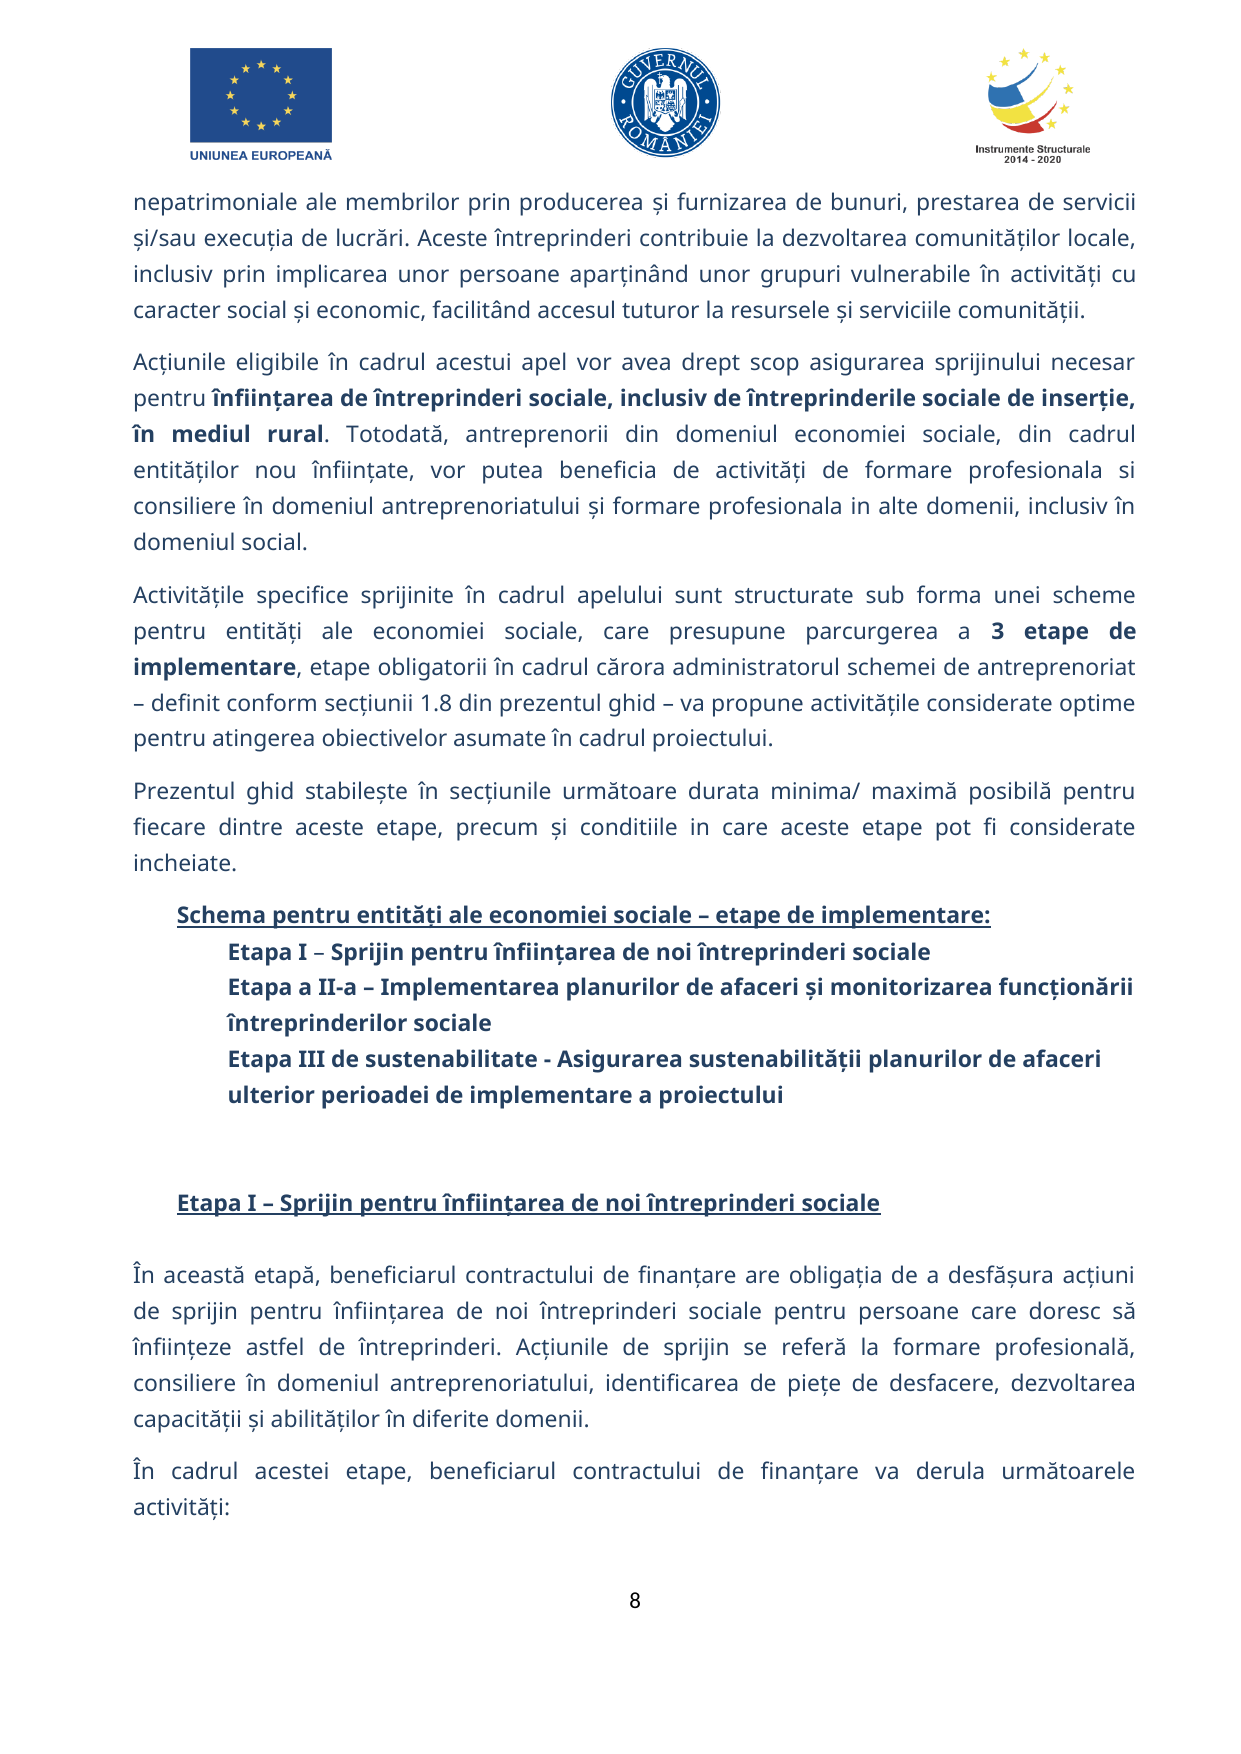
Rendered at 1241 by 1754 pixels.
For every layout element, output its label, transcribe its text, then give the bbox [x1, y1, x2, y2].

text Schema pentru entități ale economiei sociale – etape de implementare: [133, 899, 1137, 931]
picture [190, 48, 332, 160]
text Acţiunile eligibile în cadrul acestui apel vor avea drept scop asigurarea sprijinului necesar pentru înfiinţarea de întreprinderi sociale, inclusiv de întreprinderile sociale de inserție, în mediul rural. Totodată, antreprenorii din domeniul economiei sociale, din cadrul entităților nou înființate, vor putea beneficia de activități de formare profesionala si consiliere în domeniul antreprenoriatului și formare profesionala in alte domenii, inclusiv în domeniul social. [133, 346, 1137, 557]
picture [609, 46, 721, 158]
text Etapa a II-a – Implementarea planurilor de afaceri și monitorizarea funcționării întreprinderilor sociale [227, 971, 1137, 1038]
text Prezentul ghid stabilește în secțiunile următoare durata minima/ maximă posibilă pentru fiecare dintre aceste etape, precum și conditiile in care aceste etape pot fi considerate incheiate. [133, 775, 1137, 878]
text Activitățile specifice sprijinite în cadrul apelului sunt structurate sub forma unei scheme pentru entități ale economiei sociale, care presupune parcurgerea a 3 etape de implementare, etape obligatorii în cadrul cărora administratorul schemei de antreprenoriat – definit conform secțiunii 1.8 din prezentul ghid – va propune activitățile considerate optime pentru atingerea obiectivelor asumate în cadrul proiectului. [133, 579, 1137, 754]
picture [976, 48, 1090, 163]
text Etapa I – Sprijin pentru înființarea de noi întreprinderi sociale [133, 1187, 1137, 1218]
text În cadrul acestei etape, beneficiarul contractului de finanțare va derula următoarele activități: [133, 1455, 1137, 1522]
text Etapa I – Sprijin pentru înființarea de noi întreprinderi sociale [180, 935, 1137, 967]
text În această etapă, beneficiarul contractului de finanțare are obligația de a desfășura acțiuni de sprijin pentru înfiinţarea de noi întreprinderi sociale pentru persoane care doresc să înființeze astfel de întreprinderi. Acțiunile de sprijin se referă la formare profesională, consiliere în domeniul antreprenoriatului, identificarea de piețe de desfacere, dezvoltarea capacității și abilităților în diferite domenii. [133, 1259, 1137, 1434]
text Etapa III de sustenabilitate - Asigurarea sustenabilității planurilor de afaceri ulterior perioadei de implementare a proiectului [227, 1043, 1137, 1110]
